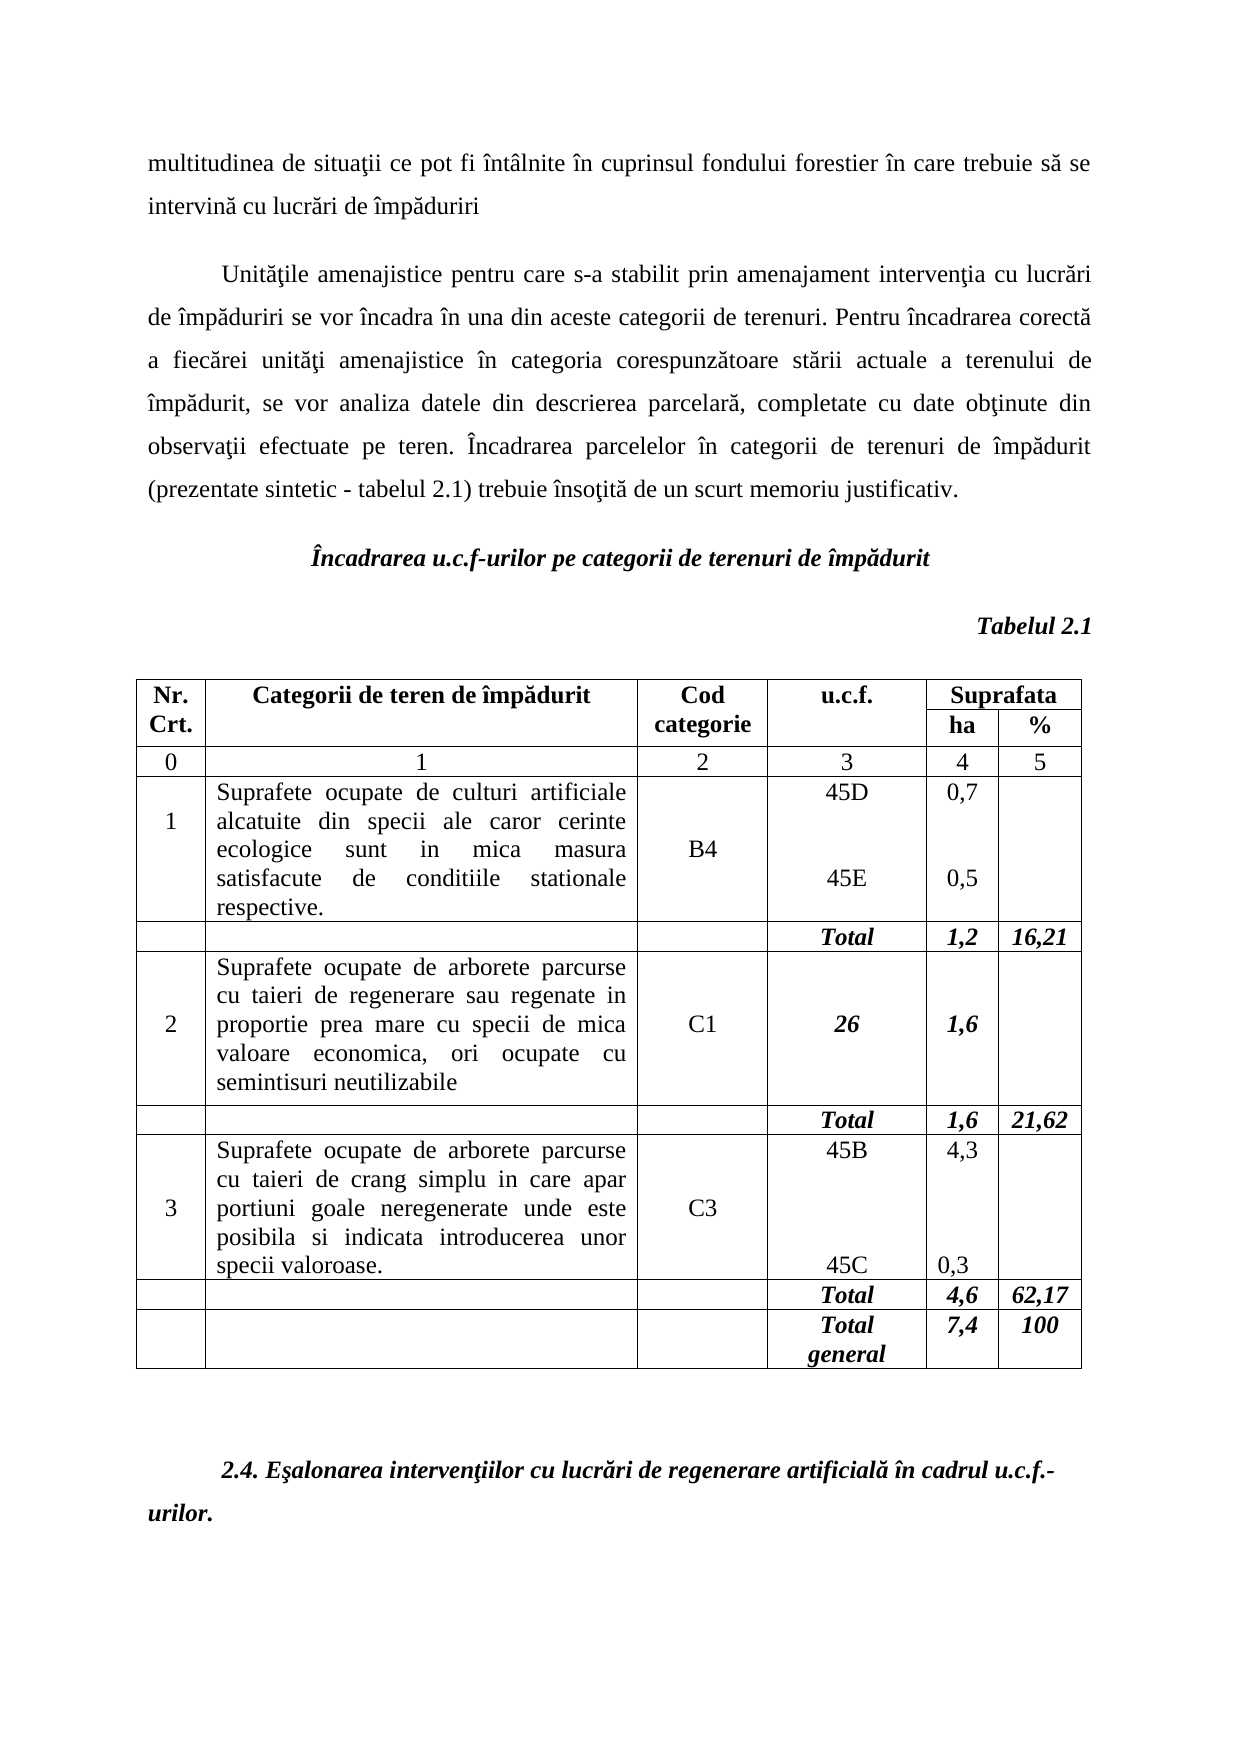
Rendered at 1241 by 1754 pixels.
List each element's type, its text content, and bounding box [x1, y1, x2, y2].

table_header Nr. Crt. [137, 680, 205, 746]
table_cell Suprafete ocupate de arborete parcurse cu taieri de crang simplu in care apar portiuni goale neregenerate unde este posibila si indicata introducerea unor specii valoroase. [206, 1135, 637, 1279]
table_cell Total general [768, 1310, 926, 1367]
table_cell Suprafete ocupate de culturi artificiale alcatuite din specii ale caror cerinte ecologice sunt in mica masura satisfacute de conditiile stationale respective. [206, 777, 637, 921]
text Încadrarea u.c.f-urilor pe categorii de terenuri de împădurit [148, 543, 1092, 571]
table_cell 1,6 [927, 1106, 998, 1134]
table_cell 7,4 [927, 1310, 998, 1367]
table_cell 1,2 [927, 922, 998, 951]
table_cell 1 [137, 777, 205, 921]
table_cell Suprafete ocupate de arborete parcurse cu taieri de regenerare sau regenate in proportie prea mare cu specii de mica valoare economica, ori ocupate cu semintisuri neutilizabile [206, 952, 637, 1104]
table_cell 100 [999, 1310, 1081, 1367]
text 2.4. Eşalonarea intervenţiilor cu lucrări de regenerare artificială în cadrul u.c.f.-urilor. [148, 1455, 1092, 1527]
table_cell [999, 952, 1081, 1104]
table_cell 1 [206, 747, 637, 776]
table_cell [206, 922, 637, 951]
table_cell [206, 1106, 637, 1134]
table_cell [137, 1310, 205, 1367]
table_cell Total [768, 1280, 926, 1309]
table_header u.c.f. [768, 680, 926, 746]
table_cell [206, 1310, 637, 1367]
table_cell [137, 922, 205, 951]
table_cell [638, 1310, 767, 1367]
table_cell [638, 1280, 767, 1309]
table_header Suprafata [927, 680, 1081, 709]
table_cell 45B 45C [768, 1135, 926, 1279]
table_cell 45D 45E [768, 777, 926, 921]
table_cell 3 [768, 747, 926, 776]
table_cell 0,7 0,5 [927, 777, 998, 921]
table_cell 2 [137, 952, 205, 1104]
table_cell [206, 1280, 637, 1309]
table_cell 3 [137, 1135, 205, 1279]
table_cell 1,6 [927, 952, 998, 1104]
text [148, 148, 1092, 219]
table_cell [999, 777, 1081, 921]
table_cell C3 [638, 1135, 767, 1279]
table_cell B4 [638, 777, 767, 921]
table_cell Total [768, 922, 926, 951]
table_cell % [999, 710, 1081, 746]
table_cell [999, 1135, 1081, 1279]
table_cell 4 [927, 747, 998, 776]
table_cell 26 [768, 952, 926, 1104]
table_cell [638, 1106, 767, 1134]
table_cell [137, 1106, 205, 1134]
table_cell [137, 1280, 205, 1309]
table_cell 4,3 0,3 [927, 1135, 998, 1279]
table_cell 2 [638, 747, 767, 776]
text Tabelul 2.1 [148, 611, 1092, 639]
table_cell [638, 922, 767, 951]
table_header Cod categorie [638, 680, 767, 746]
table_cell 0 [137, 747, 205, 776]
table_cell C1 [638, 952, 767, 1104]
table_cell 4,6 [927, 1280, 998, 1309]
table_cell ha [927, 710, 998, 746]
text Unităţile amenajistice pentru care s-a stabilit prin amenajament intervenţia cu lucrări de împăduriri se vor încadra în una din aceste categorii de terenuri. Pentru încadrarea corectă a fiecărei unităţi amenajistice în categoria corespunzătoare stării actuale a terenului de împădurit, se vor analiza datele din descrierea parcelară, completate cu date obţinute din observaţii efectuate pe teren. Încadrarea parcelelor în categorii de terenuri de împădurit (prezentate sintetic - tabelul 2.1) trebuie însoţită de un scurt memoriu justificativ. [148, 259, 1092, 503]
table_cell Total [768, 1106, 926, 1134]
table_cell 16,21 [999, 922, 1081, 951]
table_cell 21,62 [999, 1106, 1081, 1134]
table_cell 62,17 [999, 1280, 1081, 1309]
table_cell 5 [999, 747, 1081, 776]
table_header Categorii de teren de împădurit [206, 680, 637, 746]
